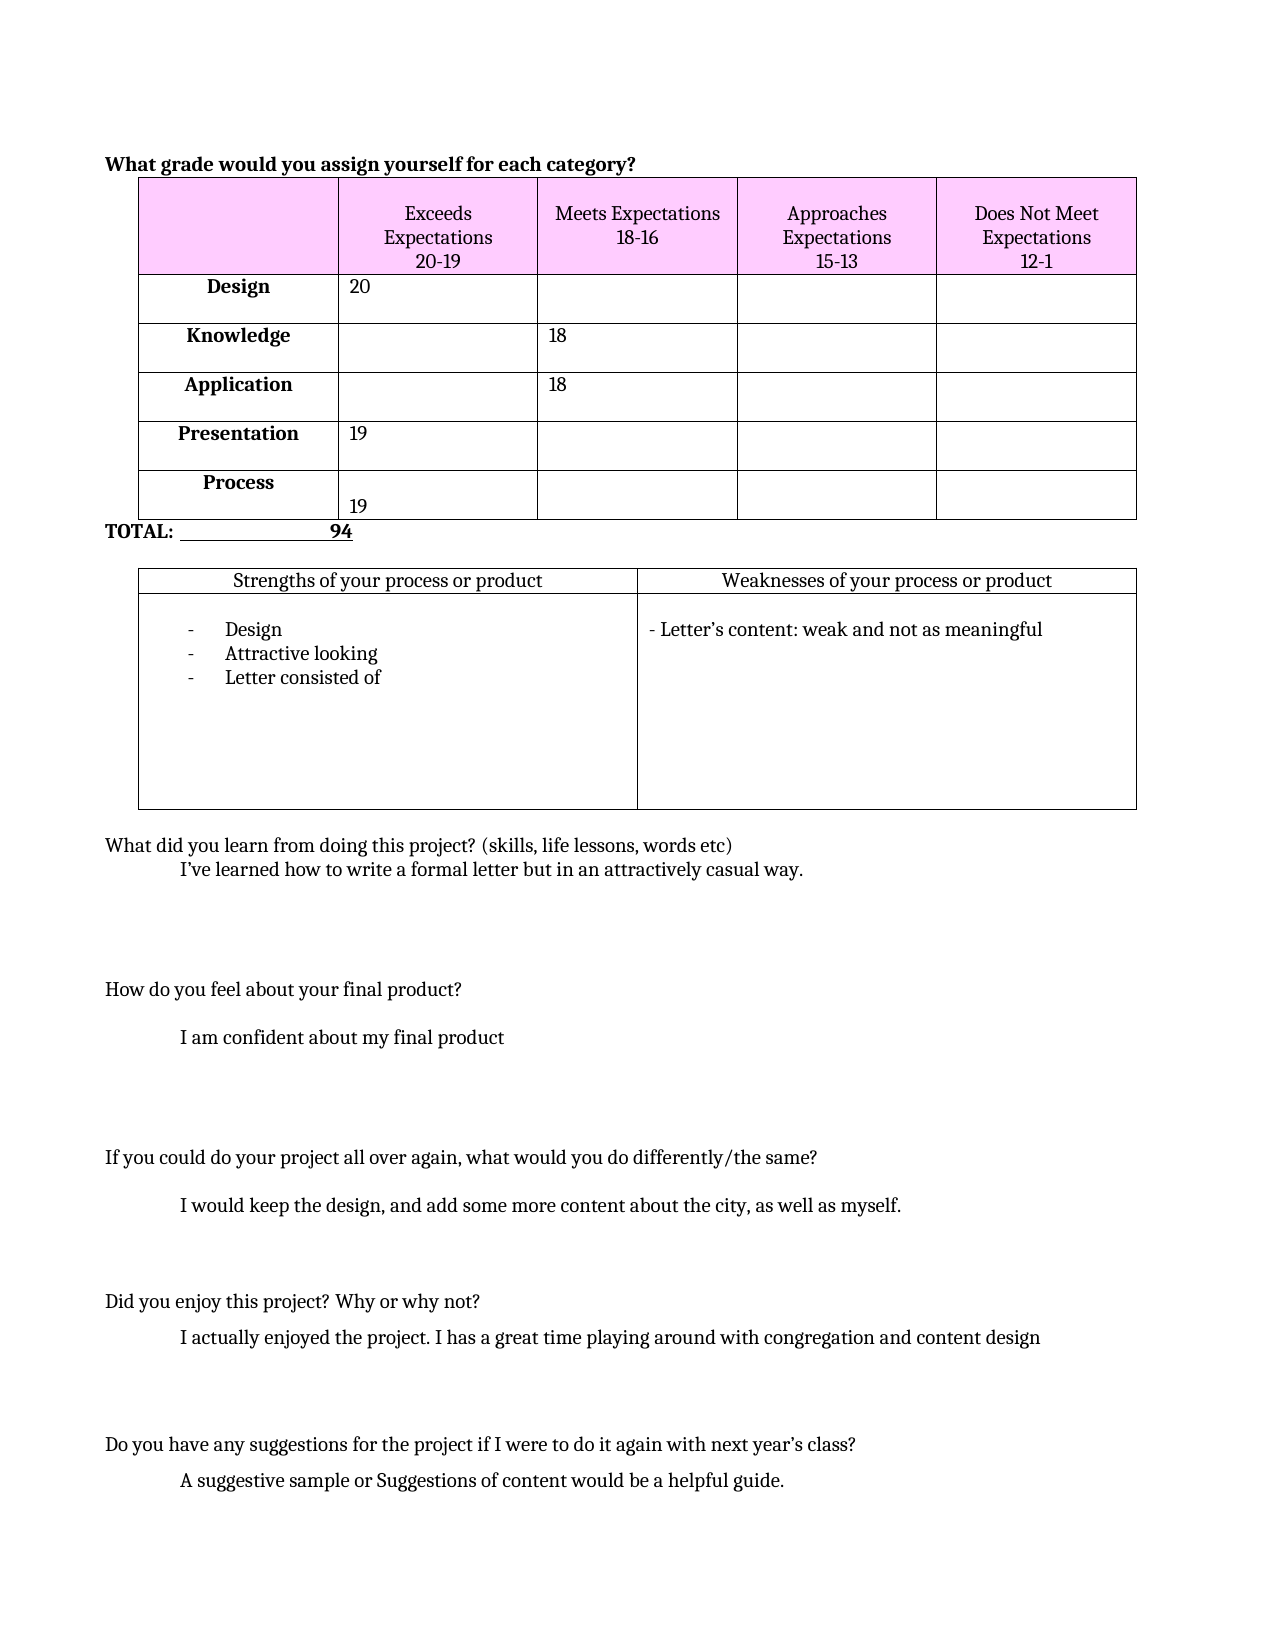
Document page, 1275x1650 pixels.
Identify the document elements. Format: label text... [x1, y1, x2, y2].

text I am confident about my final product [105, 1026, 1170, 1050]
table_cell [937, 471, 1136, 518]
table_header Strengths of your process or product [139, 569, 637, 592]
table_header Exceeds Expectations 20-19 [339, 178, 537, 274]
table_cell Application [139, 373, 338, 421]
table_cell [738, 324, 936, 372]
text I’ve learned how to write a formal letter but in an attractively casual way. [105, 858, 1170, 882]
table_cell - Letter’s content: weak and not as meaningful [638, 594, 1136, 809]
table_cell Design [139, 275, 338, 323]
table_cell Knowledge [139, 324, 338, 372]
text I actually enjoyed the project. I has a great time playing around with congregation and content design [105, 1325, 1170, 1349]
table_cell [738, 275, 936, 323]
table_cell [339, 324, 537, 372]
text If you could do your project all over again, what would you do differently/the same? [105, 1146, 1170, 1169]
text How do you feel about your final product? [105, 978, 1170, 1002]
table_cell [339, 373, 537, 421]
table_header Meets Expectations 18-16 [538, 178, 737, 274]
table_cell [538, 275, 737, 323]
table_cell [937, 373, 1136, 421]
text Did you enjoy this project? Why or why not? [105, 1289, 1170, 1313]
table_cell 18 [538, 373, 737, 421]
table_cell 19 [339, 471, 537, 518]
table_cell [538, 422, 737, 469]
table_cell [738, 422, 936, 469]
table_cell Design Attractive looking Letter consisted of [139, 594, 637, 809]
table_cell 18 [538, 324, 737, 372]
text TOTAL: 94 [105, 519, 1170, 543]
text A suggestive sample or Suggestions of content would be a helpful guide. [105, 1469, 1170, 1493]
table_cell Presentation [139, 422, 338, 469]
table_header Does Not Meet Expectations 12-1 [937, 178, 1136, 274]
table_cell [937, 422, 1136, 469]
table_cell [738, 373, 936, 421]
text Do you have any suggestions for the project if I were to do it again with next year’s class? [105, 1433, 1170, 1457]
table_cell 19 [339, 422, 537, 469]
table_header [139, 178, 338, 274]
text What grade would you assign yourself for each category? [105, 153, 1170, 177]
table_header Weaknesses of your process or product [638, 569, 1136, 592]
text I would keep the design, and add some more content about the city, as well as myself. [105, 1193, 1170, 1217]
table_cell [937, 275, 1136, 323]
table_cell Process [139, 471, 338, 518]
table_cell [538, 471, 737, 518]
table_header Approaches Expectations 15-13 [738, 178, 936, 274]
table_cell [738, 471, 936, 518]
text What did you learn from doing this project? (skills, life lessons, words etc) [105, 834, 1170, 858]
table_cell 20 [339, 275, 537, 323]
table_cell [937, 324, 1136, 372]
